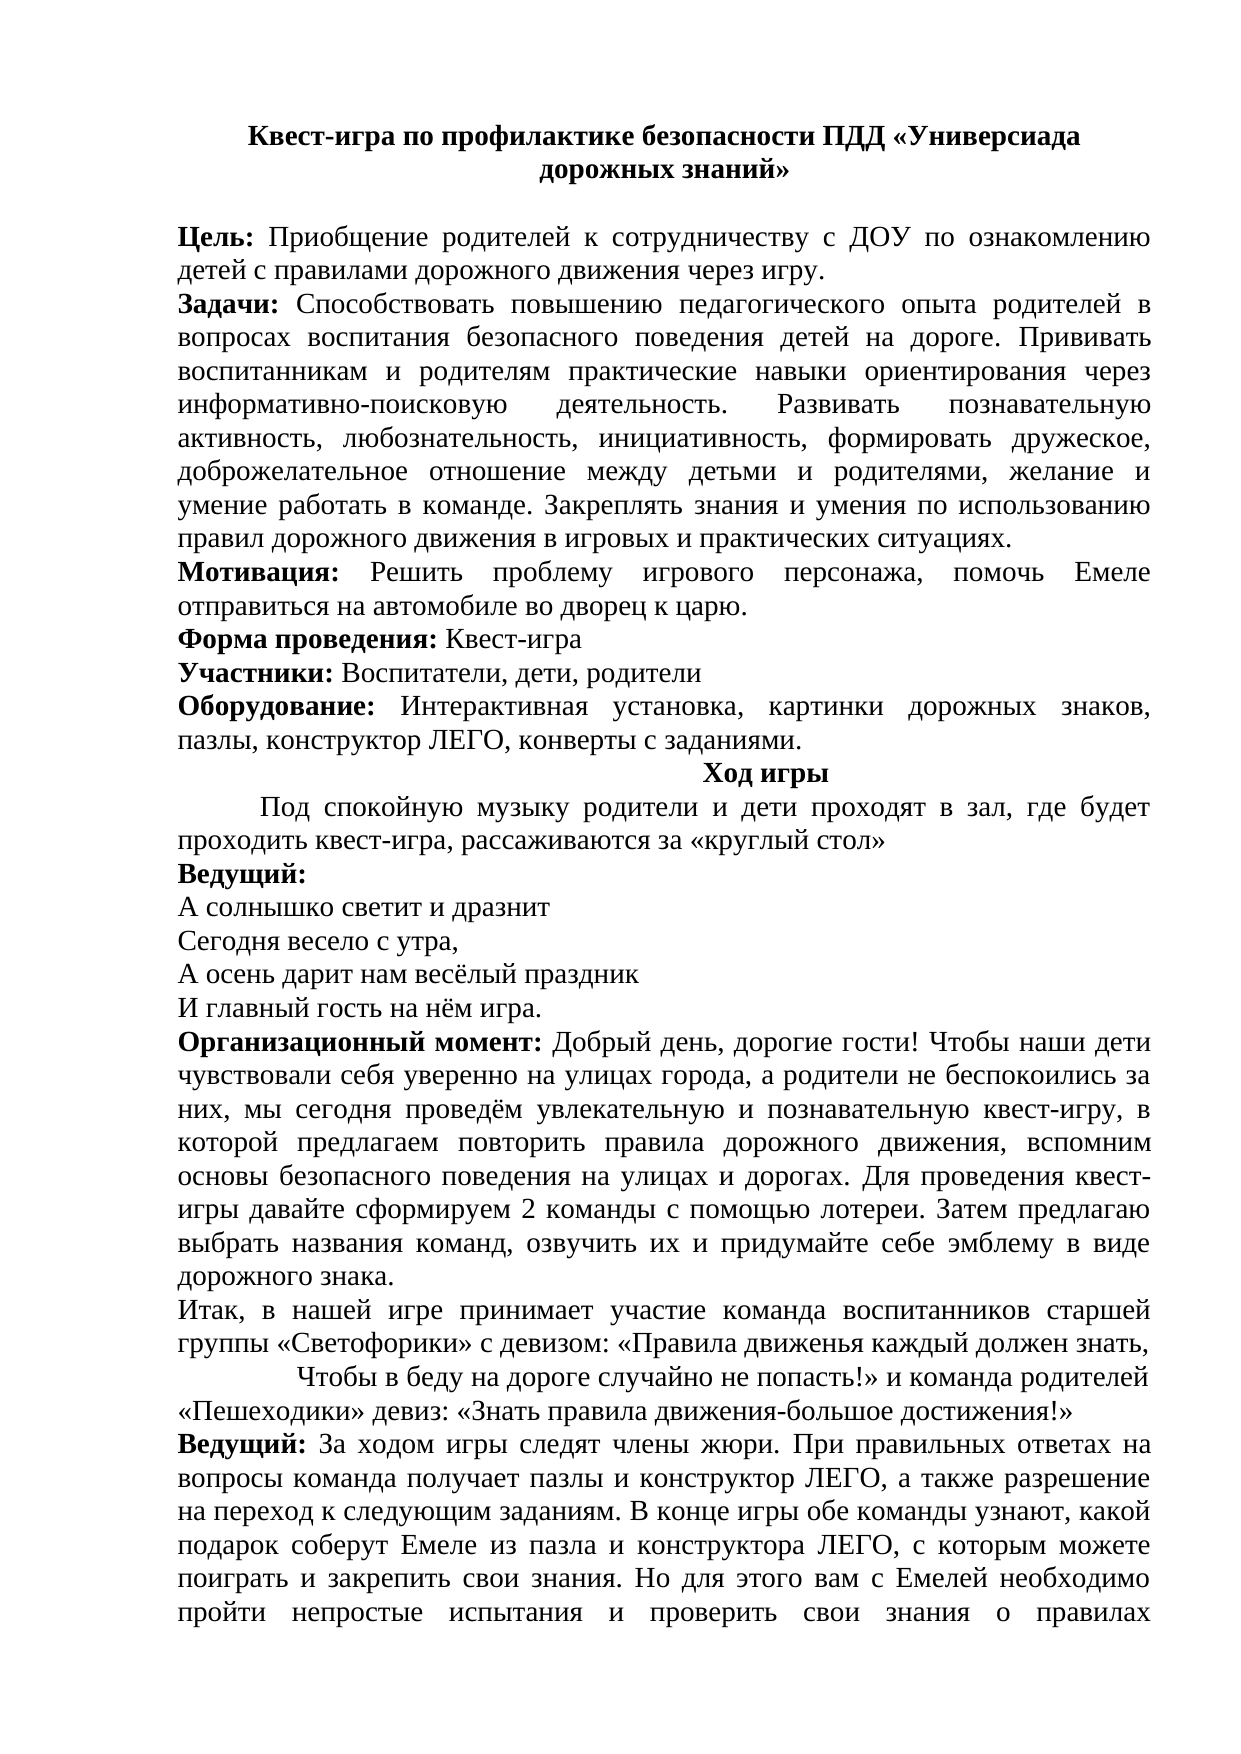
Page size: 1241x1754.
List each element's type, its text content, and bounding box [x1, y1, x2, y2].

text И главный гость на нём игра. [177, 990, 1152, 1024]
text Участники: Воспитатели, дети, родители [177, 655, 1152, 688]
text Итак, в нашей игре принимает участие команда воспитанников старшей группы «Светофорики» с девизом: «Правила движенья каждый должен знать, [177, 1292, 1152, 1359]
text Чтобы в беду на дороге случайно не попасть!» и команда родителей «Пешеходики» девиз: «Знать правила движения-большое достижения!» [177, 1359, 1152, 1426]
text А осень дарит нам весёлый праздник [177, 957, 1152, 990]
text Цель: Приобщение родителей к сотрудничеству с ДОУ по ознакомлению детей с правилами дорожного движения через игру. [177, 219, 1152, 286]
text Под спокойную музыку родители и дети проходят в зал, где будет проходить квест-игра, рассаживаются за «круглый стол» [177, 789, 1152, 856]
text Сегодня весело с утра, [177, 923, 1152, 957]
text Ход игры [177, 755, 1152, 789]
text Задачи: Способствовать повышению педагогического опыта родителей в вопросах воспитания безопасного поведения детей на дороге. Прививать воспитанникам и родителям практические навыки ориентирования через информативно-поисковую деятельность. Развивать познавательную активность, любознательность, инициативность, формировать дружеское, доброжелательное отношение между детьми и родителями, желание и умение работать в команде. Закреплять знания и умения по использованию правил дорожного движения в игровых и практических ситуациях. [177, 286, 1152, 554]
text Оборудование: Интерактивная установка, картинки дорожных знаков, пазлы, конструктор ЛЕГО, конверты с заданиями. [177, 688, 1152, 755]
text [177, 1426, 1152, 1627]
text Мотивация: Решить проблему игрового персонажа, помочь Емеле отправиться на автомобиле во дворец к царю. [177, 554, 1152, 621]
text Форма проведения: Квест-игра [177, 621, 1152, 655]
text Квест-игра по профилактике безопасности ПДД «Универсиада дорожных знаний» [177, 118, 1152, 185]
text Организационный момент: Добрый день, дорогие гости! Чтобы наши дети чувствовали себя уверенно на улицах города, а родители не беспокоились за них, мы сегодня проведём увлекательную и познавательную квест-игру, в которой предлагаем повторить правила дорожного движения, вспомним основы безопасного поведения на улицах и дорогах. Для проведения квест-игры давайте сформируем 2 команды с помощью лотереи. Затем предлагаю выбрать названия команд, озвучить их и придумайте себе эмблему в виде дорожного знака. [177, 1024, 1152, 1292]
text А солнышко светит и дразнит [177, 889, 1152, 923]
text Ведущий: [177, 856, 1152, 889]
